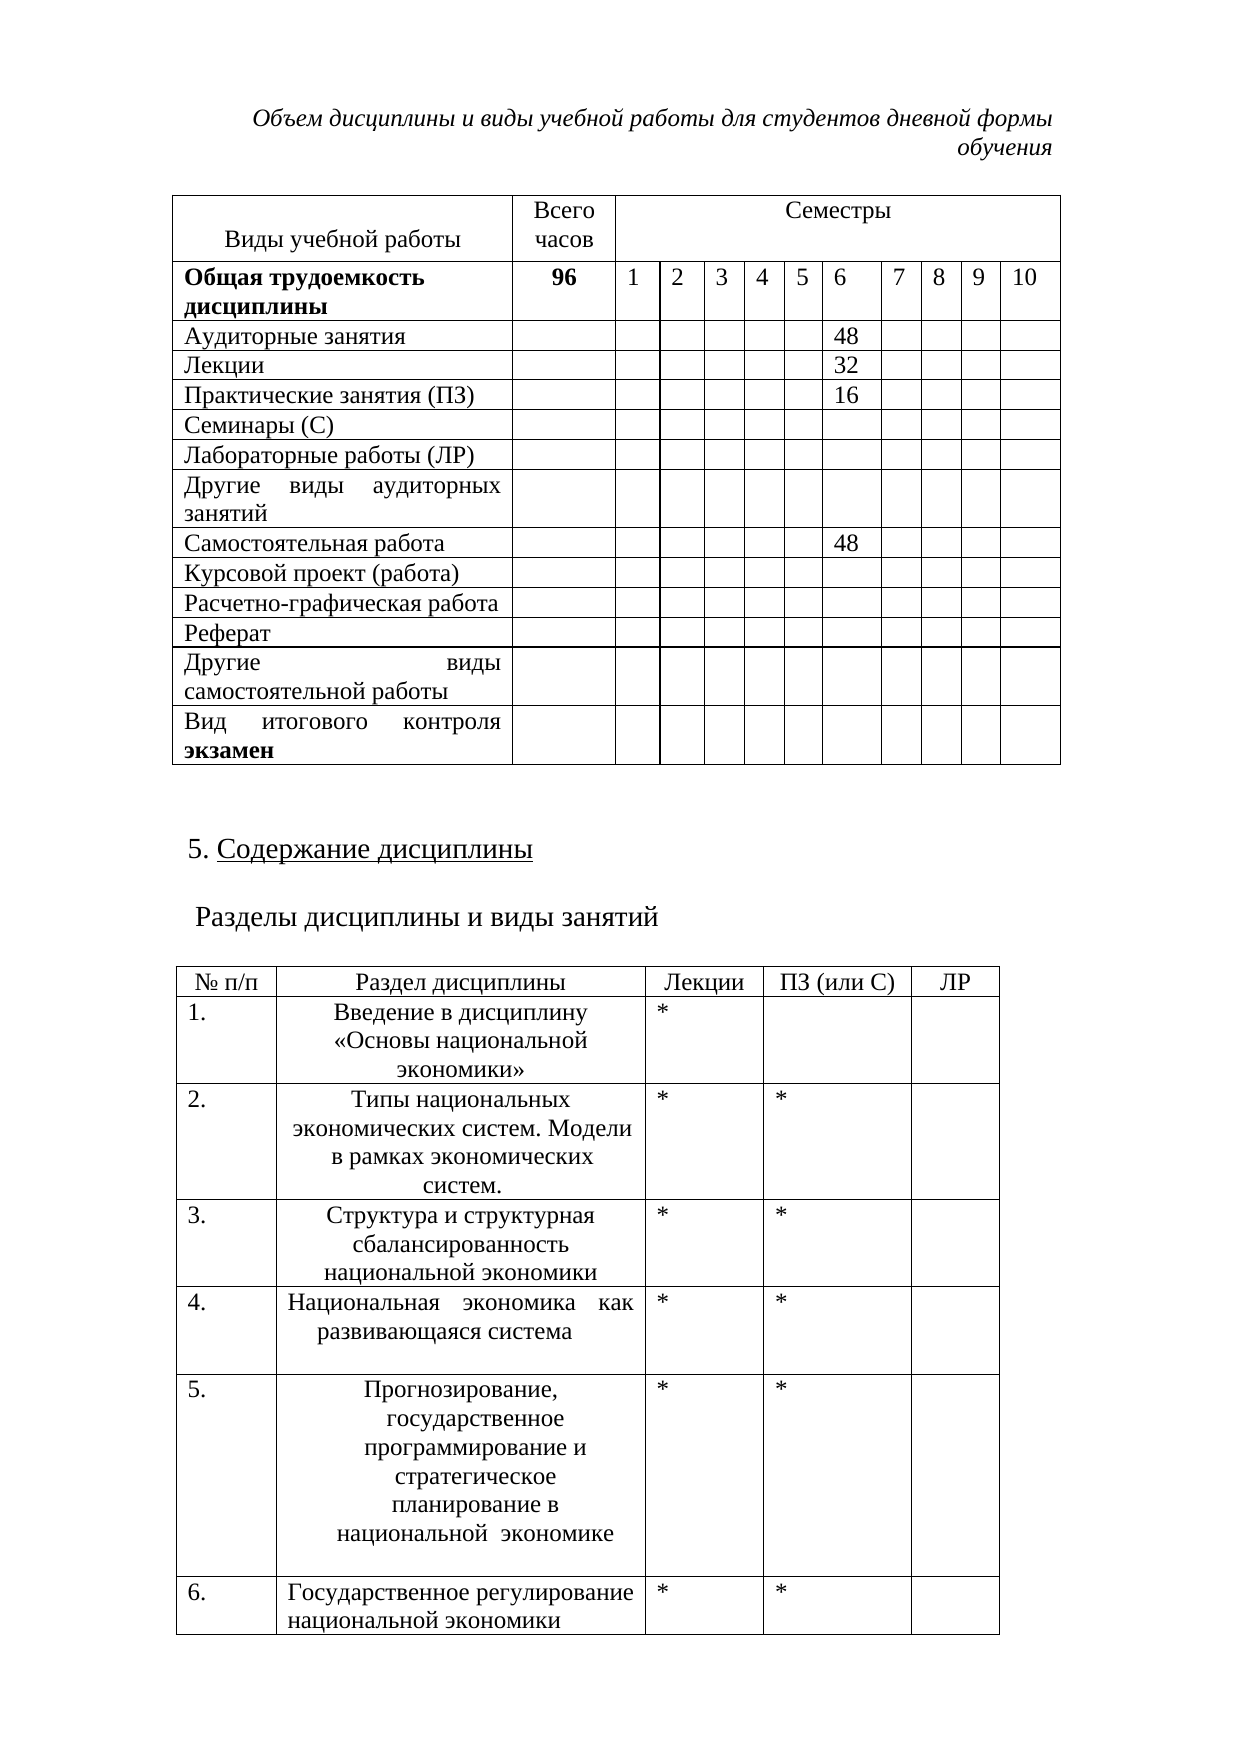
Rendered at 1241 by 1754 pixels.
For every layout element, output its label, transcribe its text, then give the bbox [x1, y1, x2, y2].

table_cell [745, 558, 784, 587]
table_cell [922, 648, 961, 705]
text Разделы дисциплины и виды занятий [187, 899, 1053, 932]
table_cell [1001, 440, 1060, 469]
table_cell 5 [785, 262, 822, 320]
table_cell 6 [823, 262, 881, 320]
table_cell [616, 618, 659, 646]
table_cell [785, 648, 822, 705]
table_cell 3 [705, 262, 744, 320]
table_cell [745, 351, 784, 379]
table_cell [823, 440, 881, 469]
table_cell [661, 648, 704, 705]
table_cell [912, 1287, 999, 1373]
table_cell Лекции [173, 351, 512, 379]
table_cell * [764, 1577, 911, 1634]
table_cell [785, 706, 822, 763]
table_cell [745, 706, 784, 763]
table_cell [922, 588, 961, 617]
table_cell [823, 470, 881, 527]
table_cell [745, 440, 784, 469]
table_cell [962, 588, 1000, 617]
table_cell Другие виды самостоятельной работы [173, 648, 512, 705]
table_cell [922, 321, 961, 349]
table_cell 9 [962, 262, 1000, 320]
table_cell Самостоятельная работа [173, 528, 512, 557]
table_cell [922, 440, 961, 469]
table_cell [661, 321, 704, 349]
table_cell * [764, 1375, 911, 1576]
table_cell [513, 588, 615, 617]
table_cell [705, 618, 744, 646]
table_cell [785, 558, 822, 587]
table_cell [962, 558, 1000, 587]
table_cell * [764, 1084, 911, 1199]
table_cell Курсовой проект (работа) [173, 558, 512, 587]
table_cell 48 [823, 528, 881, 557]
table_cell [882, 470, 921, 527]
table_cell [513, 380, 615, 409]
table_cell 1. [177, 997, 276, 1083]
table_cell [705, 351, 744, 379]
table_cell [785, 618, 822, 646]
table_cell [785, 410, 822, 439]
table_cell [513, 618, 615, 646]
table_header ПЗ (или С) [764, 967, 911, 996]
table_cell [882, 618, 921, 646]
table_cell 1 [616, 262, 659, 320]
table_cell 48 [823, 321, 881, 349]
table_cell [922, 618, 961, 646]
table_cell Практические занятия (ПЗ) [173, 380, 512, 409]
table_cell [1001, 618, 1060, 646]
table_cell Государственное регулирование национальной экономики [277, 1577, 645, 1634]
table_cell 2. [177, 1084, 276, 1199]
table_cell [705, 440, 744, 469]
table_cell 6. [177, 1577, 276, 1634]
table_cell [962, 321, 1000, 349]
table_cell [882, 528, 921, 557]
table_cell Другие виды аудиторных занятий [173, 470, 512, 527]
table_cell * [646, 1287, 763, 1373]
table_cell [785, 351, 822, 379]
table_cell [785, 440, 822, 469]
table_cell 96 [513, 262, 615, 320]
table_cell [745, 528, 784, 557]
table_cell [823, 648, 881, 705]
table_cell [661, 558, 704, 587]
table_cell [823, 618, 881, 646]
table_cell 8 [922, 262, 961, 320]
table_cell 2 [661, 262, 704, 320]
table_cell [661, 618, 704, 646]
table_cell [745, 648, 784, 705]
table_cell [962, 618, 1000, 646]
table_cell [705, 380, 744, 409]
table_cell [661, 528, 704, 557]
table_cell Вид итогового контроля экзамен [173, 706, 512, 763]
table_cell 5. [177, 1375, 276, 1576]
table_cell Расчетно-графическая работа [173, 588, 512, 617]
table_cell [513, 440, 615, 469]
table_cell [1001, 558, 1060, 587]
table_cell [661, 380, 704, 409]
table_cell * [646, 1084, 763, 1199]
table_cell 7 [882, 262, 921, 320]
table_cell [922, 528, 961, 557]
table_cell [661, 410, 704, 439]
table_cell [616, 588, 659, 617]
table_cell [882, 706, 921, 763]
table_cell [962, 440, 1000, 469]
table_cell [1001, 706, 1060, 763]
table_cell [922, 558, 961, 587]
table_cell [616, 321, 659, 349]
table_cell [922, 380, 961, 409]
table_cell [705, 321, 744, 349]
table_cell [661, 440, 704, 469]
table_cell [513, 706, 615, 763]
table_cell [513, 648, 615, 705]
table_cell [705, 410, 744, 439]
table_cell 32 [823, 351, 881, 379]
table_cell [764, 997, 911, 1083]
table_header Семестры [616, 196, 1060, 261]
table_cell [745, 380, 784, 409]
table_cell [882, 351, 921, 379]
table_cell [513, 528, 615, 557]
table_cell * [646, 1375, 763, 1576]
table_cell [912, 1084, 999, 1199]
table_cell Введение в дисциплину «Основы национальной экономики» [277, 997, 645, 1083]
table_cell 10 [1001, 262, 1060, 320]
table_cell [922, 410, 961, 439]
table_cell [661, 588, 704, 617]
table_cell [513, 321, 615, 349]
table_cell [823, 706, 881, 763]
table_cell [616, 558, 659, 587]
table_cell Структура и структурная сбалансированность национальной экономики [277, 1200, 645, 1286]
table_cell * [646, 997, 763, 1083]
table_cell [882, 588, 921, 617]
table_cell [882, 321, 921, 349]
table_header Всего часов [513, 196, 615, 261]
table_cell 3. [177, 1200, 276, 1286]
table_header № п/п [177, 967, 276, 996]
table_cell [882, 648, 921, 705]
table_cell [1001, 528, 1060, 557]
table_cell * [646, 1577, 763, 1634]
table_cell [922, 470, 961, 527]
table_cell Типы национальных экономических систем. Модели в рамках экономических систем. [277, 1084, 645, 1199]
table_cell [616, 470, 659, 527]
table_cell [616, 351, 659, 379]
table_cell [823, 588, 881, 617]
table_cell [616, 648, 659, 705]
table_cell [705, 470, 744, 527]
table_cell Прогнозирование, государственное программирование и стратегическое планирование в национальной экономике [277, 1375, 645, 1576]
table_header Раздел дисциплины [277, 967, 645, 996]
table_cell Аудиторные занятия [173, 321, 512, 349]
table_cell [962, 648, 1000, 705]
table_cell [882, 558, 921, 587]
table_cell [823, 410, 881, 439]
table_cell [912, 1577, 999, 1634]
table_cell [1001, 351, 1060, 379]
table_cell [661, 470, 704, 527]
table_cell [513, 410, 615, 439]
table_cell [912, 1375, 999, 1576]
table_cell [745, 618, 784, 646]
table_cell [513, 351, 615, 379]
table_cell [513, 558, 615, 587]
table_cell * [646, 1200, 763, 1286]
table_cell [785, 528, 822, 557]
table_cell [962, 528, 1000, 557]
table_cell [882, 380, 921, 409]
table_cell [705, 528, 744, 557]
table_cell [1001, 648, 1060, 705]
table_cell 16 [823, 380, 881, 409]
table_header ЛР [912, 967, 999, 996]
text 5. Содержание дисциплины [187, 832, 1053, 865]
table_cell [745, 321, 784, 349]
table_cell [823, 558, 881, 587]
table_cell [962, 470, 1000, 527]
table_cell [705, 588, 744, 617]
table_cell [962, 706, 1000, 763]
table_cell [1001, 588, 1060, 617]
table_cell 4 [745, 262, 784, 320]
table_cell [705, 706, 744, 763]
table_cell [705, 648, 744, 705]
text Объем дисциплины и виды учебной работы для студентов дневной формы обучения [187, 103, 1053, 161]
table_cell [1001, 321, 1060, 349]
table_cell [962, 410, 1000, 439]
table_cell [745, 470, 784, 527]
table_cell 4. [177, 1287, 276, 1373]
table_cell [616, 528, 659, 557]
table_cell [785, 588, 822, 617]
table_cell [616, 380, 659, 409]
table_cell [616, 410, 659, 439]
table_cell [922, 706, 961, 763]
table_cell [785, 321, 822, 349]
table_cell [912, 997, 999, 1083]
table_cell Лабораторные работы (ЛР) [173, 440, 512, 469]
table_cell [661, 706, 704, 763]
table_cell [922, 351, 961, 379]
table_cell Семинары (С) [173, 410, 512, 439]
table_cell [1001, 470, 1060, 527]
table_cell [616, 706, 659, 763]
table_cell [513, 470, 615, 527]
table_cell * [764, 1200, 911, 1286]
table_cell [705, 558, 744, 587]
table_header Виды учебной работы [173, 196, 512, 261]
table_cell [1001, 410, 1060, 439]
table_cell Общая трудоемкость дисциплины [173, 262, 512, 320]
table_cell [616, 440, 659, 469]
table_cell [962, 351, 1000, 379]
table_cell [661, 351, 704, 379]
table_cell [882, 410, 921, 439]
table_cell [1001, 380, 1060, 409]
table_cell [962, 380, 1000, 409]
table_cell Национальная экономика как развивающаяся система [277, 1287, 645, 1373]
table_cell [912, 1200, 999, 1286]
table_cell [882, 440, 921, 469]
table_cell [785, 380, 822, 409]
table_cell * [764, 1287, 911, 1373]
table_header Лекции [646, 967, 763, 996]
table_cell [785, 470, 822, 527]
table_cell [745, 588, 784, 617]
table_cell [745, 410, 784, 439]
table_cell Реферат [173, 618, 512, 646]
